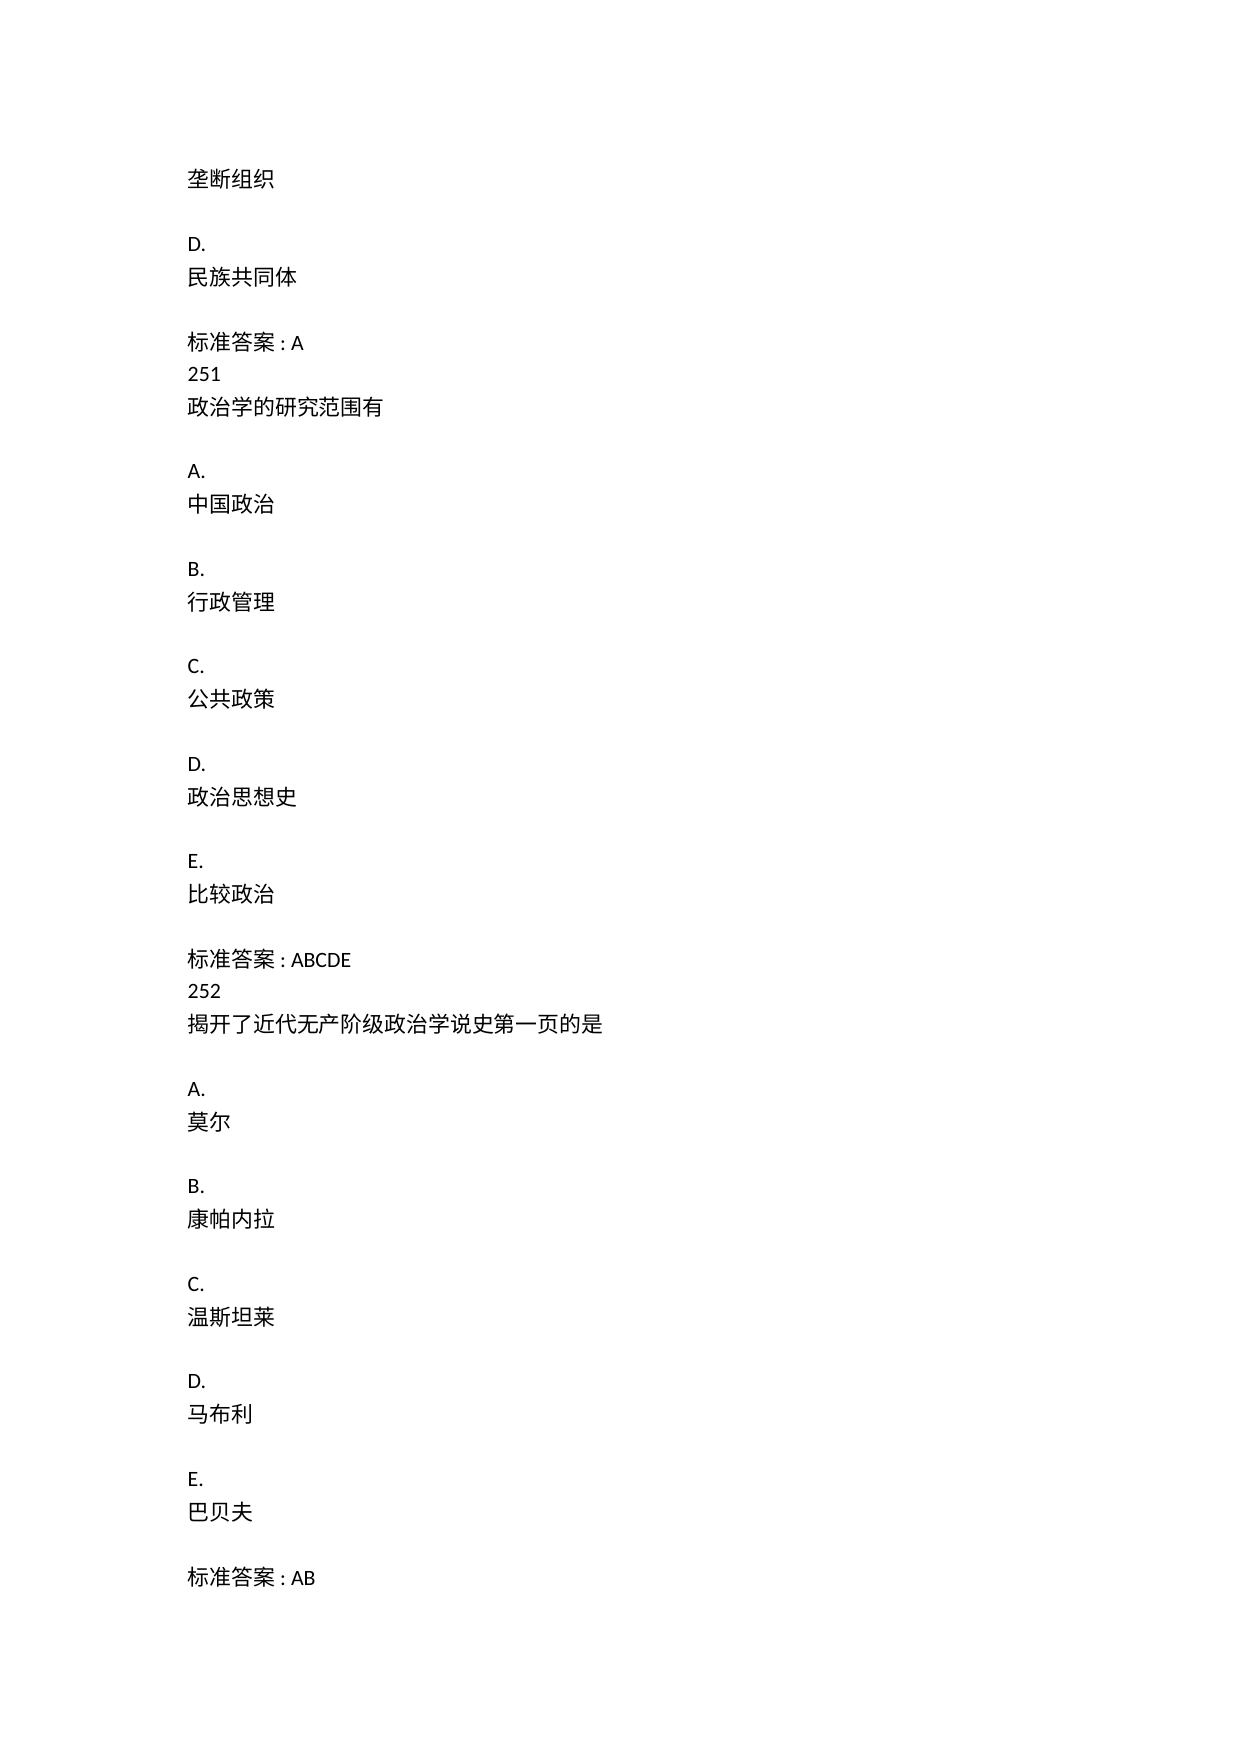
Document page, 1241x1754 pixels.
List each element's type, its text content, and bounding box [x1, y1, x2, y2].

text 马布利 [187, 1397, 1053, 1429]
text 公共政策 [187, 682, 1053, 714]
text B. [187, 552, 1053, 584]
text D. [187, 227, 1053, 259]
text 巴贝夫 [187, 1494, 1053, 1527]
text A. [187, 454, 1053, 487]
text E. [187, 1462, 1053, 1494]
text 251 [187, 357, 1053, 389]
text B. [187, 1169, 1053, 1202]
text 标准答案 : A [187, 324, 1053, 357]
text 垄断组织 [187, 162, 1053, 194]
text C. [187, 1267, 1053, 1299]
text D. [187, 1364, 1053, 1397]
text 揭开了近代无产阶级政治学说史第一页的是 [187, 1007, 1053, 1039]
text 莫尔 [187, 1104, 1053, 1137]
text 康帕内拉 [187, 1202, 1053, 1234]
text 温斯坦莱 [187, 1299, 1053, 1332]
text 比较政治 [187, 877, 1053, 909]
text 252 [187, 974, 1053, 1007]
text 标准答案 : AB [187, 1559, 1053, 1592]
text 政治学的研究范围有 [187, 389, 1053, 422]
text E. [187, 844, 1053, 877]
text 行政管理 [187, 584, 1053, 617]
text 标准答案 : ABCDE [187, 942, 1053, 974]
text 民族共同体 [187, 259, 1053, 292]
text D. [187, 747, 1053, 779]
text 中国政治 [187, 487, 1053, 519]
text A. [187, 1072, 1053, 1104]
text 政治思想史 [187, 779, 1053, 812]
text C. [187, 649, 1053, 682]
